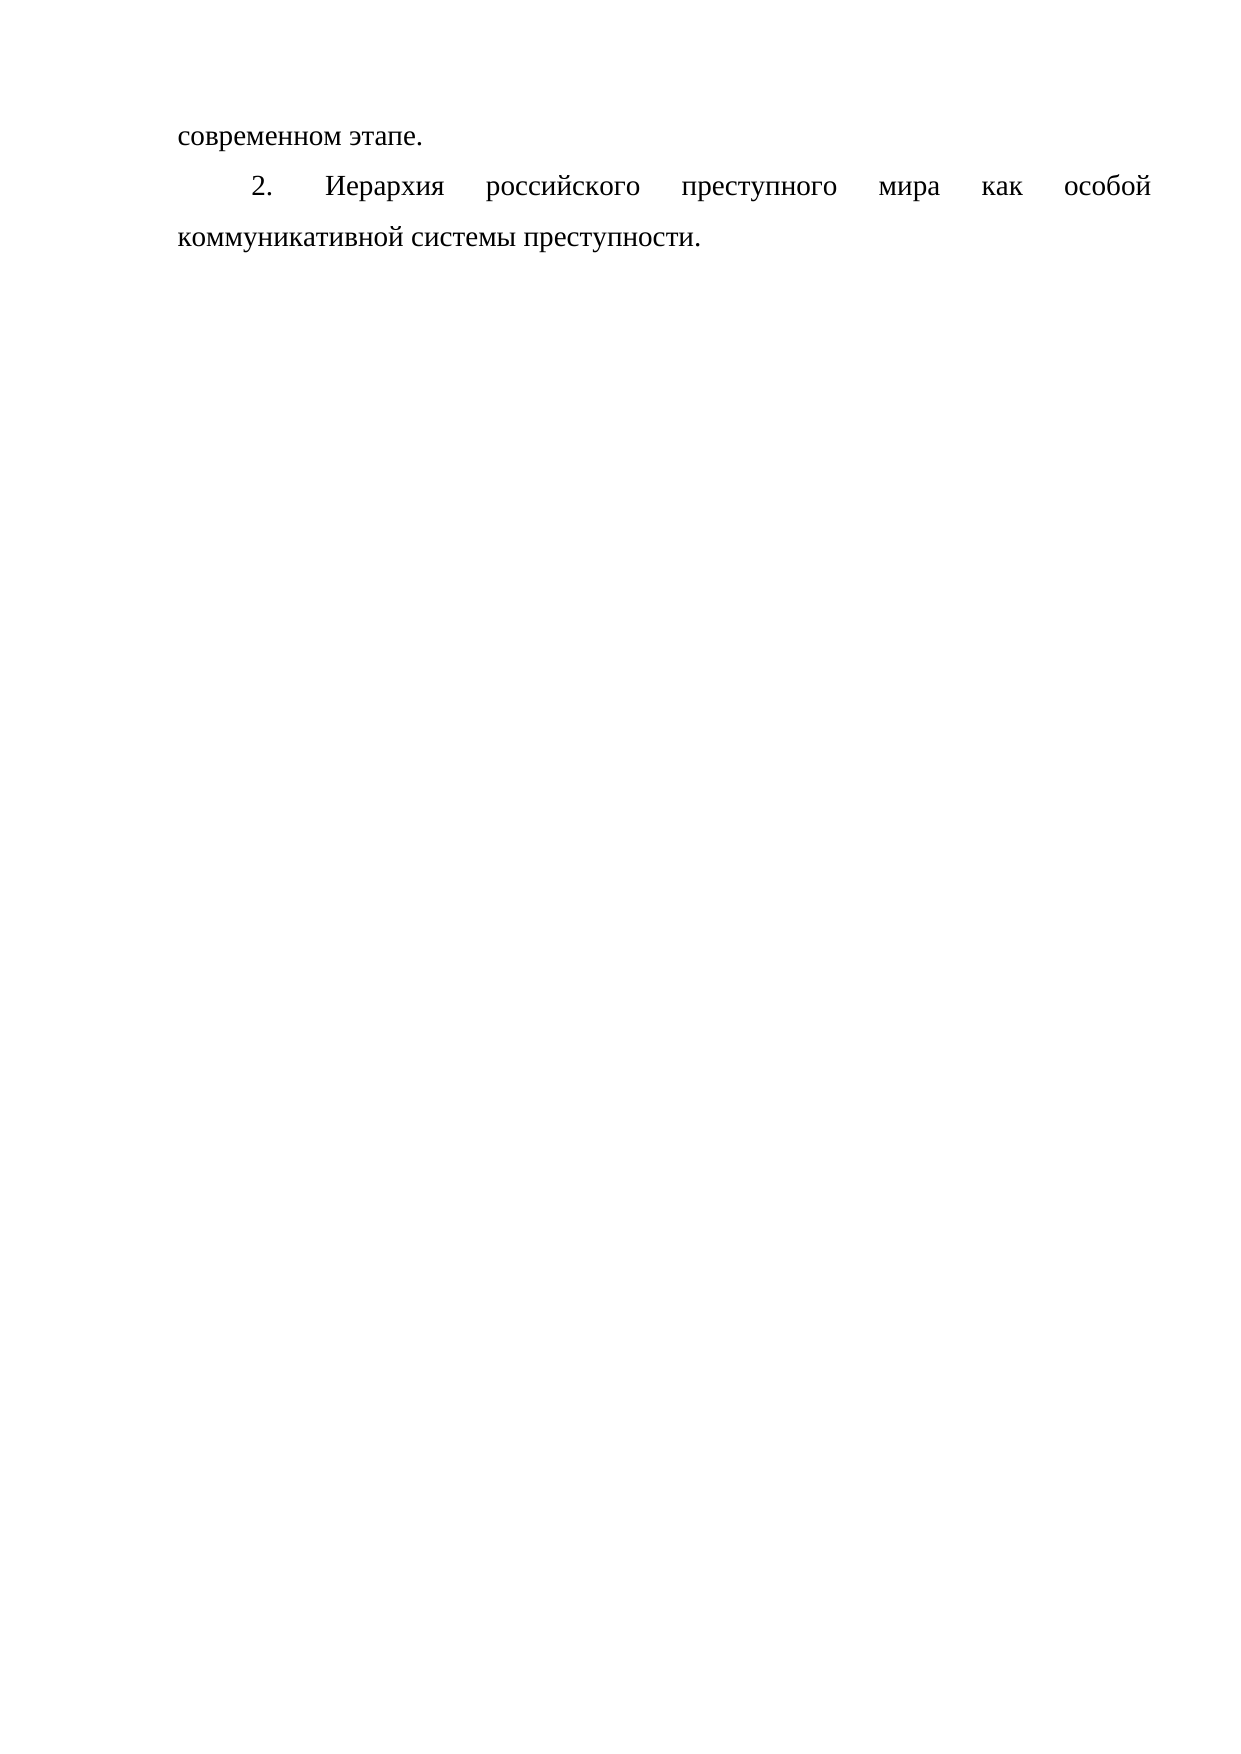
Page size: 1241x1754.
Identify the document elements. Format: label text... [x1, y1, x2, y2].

list Иерархия российского преступного мира как особой коммуникативной системы преступности. [177, 168, 1152, 252]
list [177, 118, 1152, 152]
